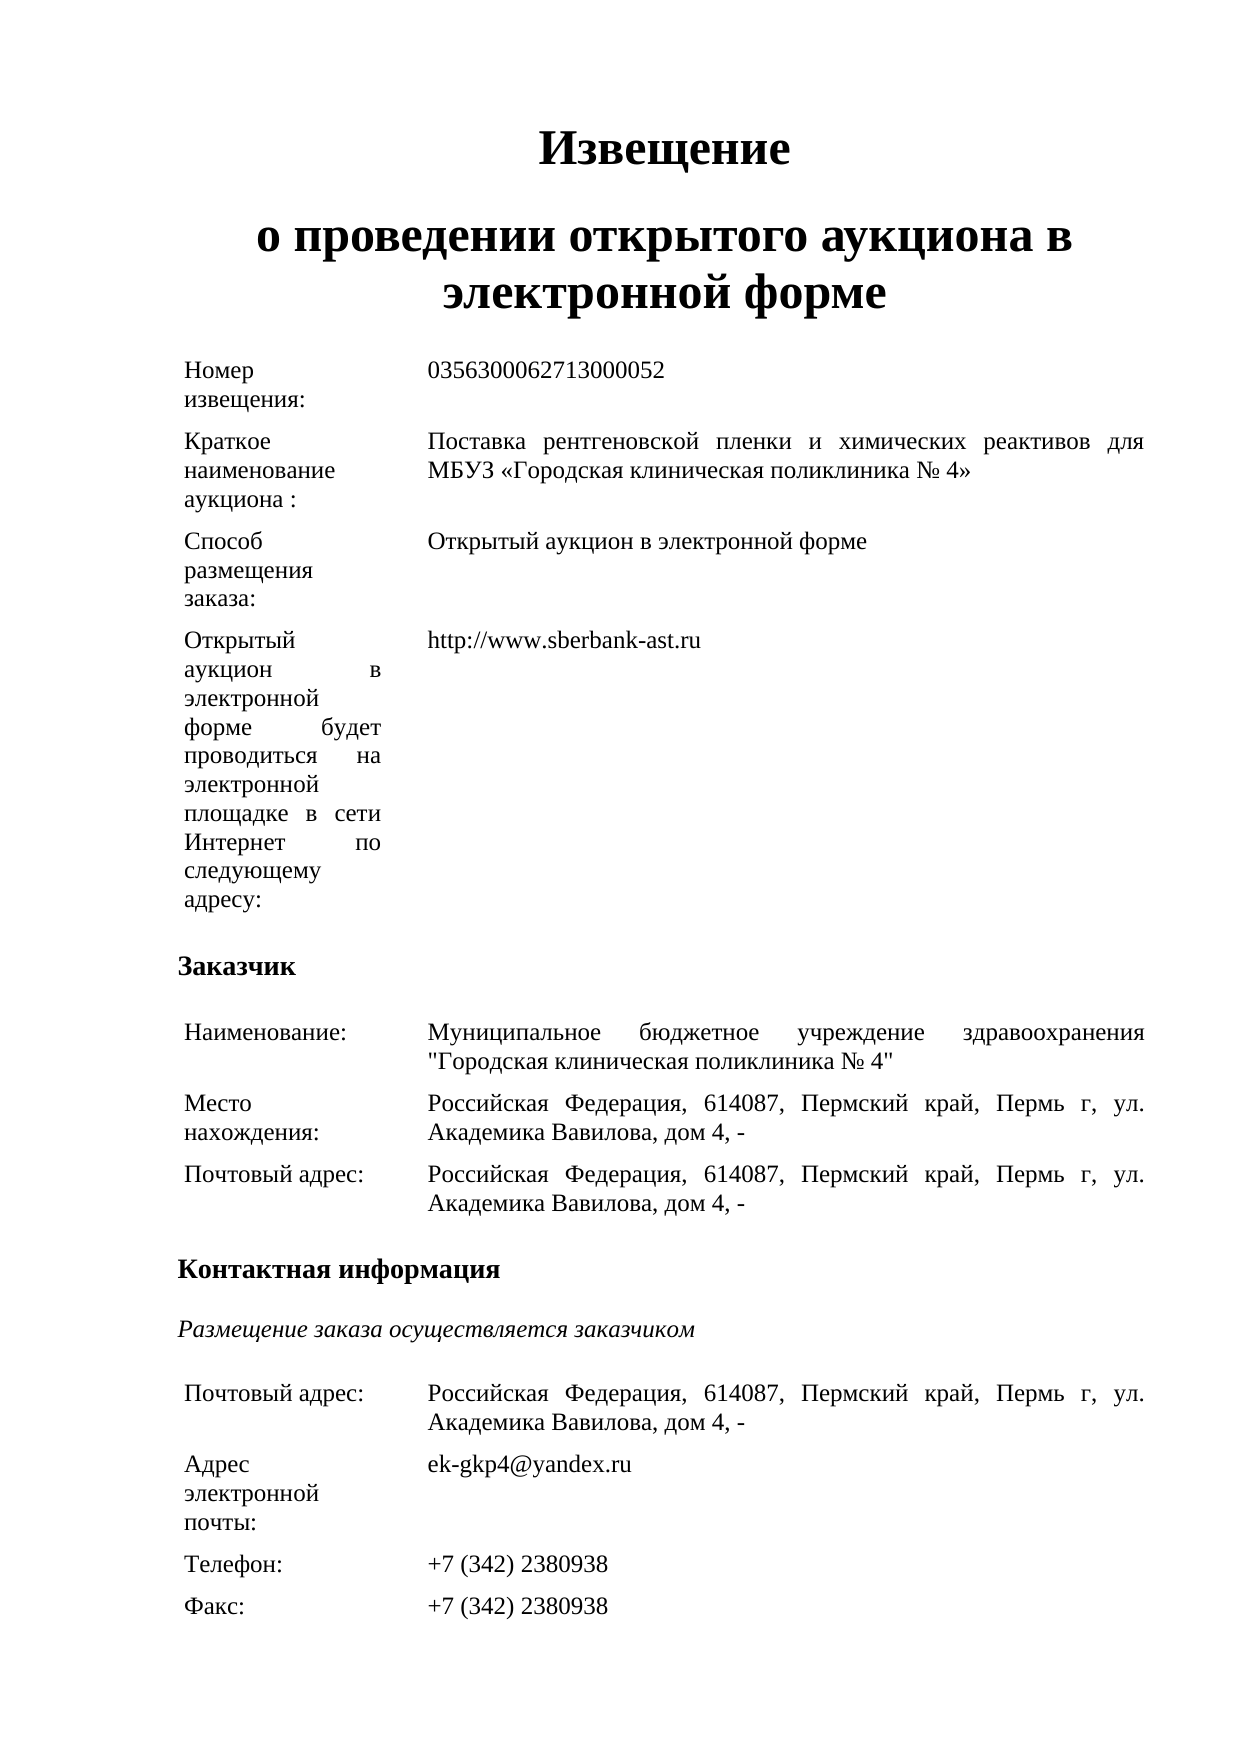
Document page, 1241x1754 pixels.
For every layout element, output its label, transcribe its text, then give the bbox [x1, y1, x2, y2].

table_cell Российская Федерация, 614087, Пермский край, Пермь г, ул. Академика Вавилова, дом 4, - [421, 1081, 1152, 1152]
table_cell Способ размещения заказа: [177, 519, 421, 619]
table_cell Адрес электронной почты: [177, 1443, 421, 1542]
table_header Муниципальное бюджетное учреждение здравоохранения "Городская клиническая поликлиника № 4" [421, 1011, 1152, 1081]
table_header Наименование: [177, 1011, 421, 1081]
table_cell Место нахождения: [177, 1081, 421, 1152]
table_header Российская Федерация, 614087, Пермский край, Пермь г, ул. Академика Вавилова, дом 4, - [421, 1372, 1152, 1442]
table_cell Краткое наименование аукциона : [177, 420, 421, 519]
table_cell +7 (342) 2380938 [421, 1542, 1152, 1584]
table_header 0356300062713000052 [421, 349, 1152, 420]
text Контактная информация [177, 1252, 1152, 1284]
table_cell Открытый аукцион в электронной форме [421, 519, 1152, 619]
table_header Номер извещения: [177, 349, 421, 420]
table_cell Факс: [177, 1584, 421, 1626]
table_cell Почтовый адрес: [177, 1152, 421, 1223]
table_header Почтовый адрес: [177, 1372, 421, 1442]
text Размещение заказа осуществляется заказчиком [177, 1314, 1152, 1342]
table_cell Телефон: [177, 1542, 421, 1584]
text Заказчик [177, 949, 1152, 981]
table_cell ek-gkp4@yandex.ru [421, 1443, 1152, 1542]
table_cell +7 (342) 2380938 [421, 1584, 1152, 1626]
text о проведении открытого аукциона в электронной форме [177, 205, 1152, 320]
table_cell Российская Федерация, 614087, Пермский край, Пермь г, ул. Академика Вавилова, дом 4, - [421, 1152, 1152, 1223]
table_cell http://www.sberbank-ast.ru [421, 619, 1152, 920]
text Извещение [177, 118, 1152, 176]
table_cell Поставка рентгеновской пленки и химических реактивов для МБУЗ «Городская клиническая поликлиника № 4» [421, 420, 1152, 519]
table_cell Открытый аукцион в электронной форме будет проводиться на электронной площадке в сети Интернет по следующему адресу: [177, 619, 421, 920]
